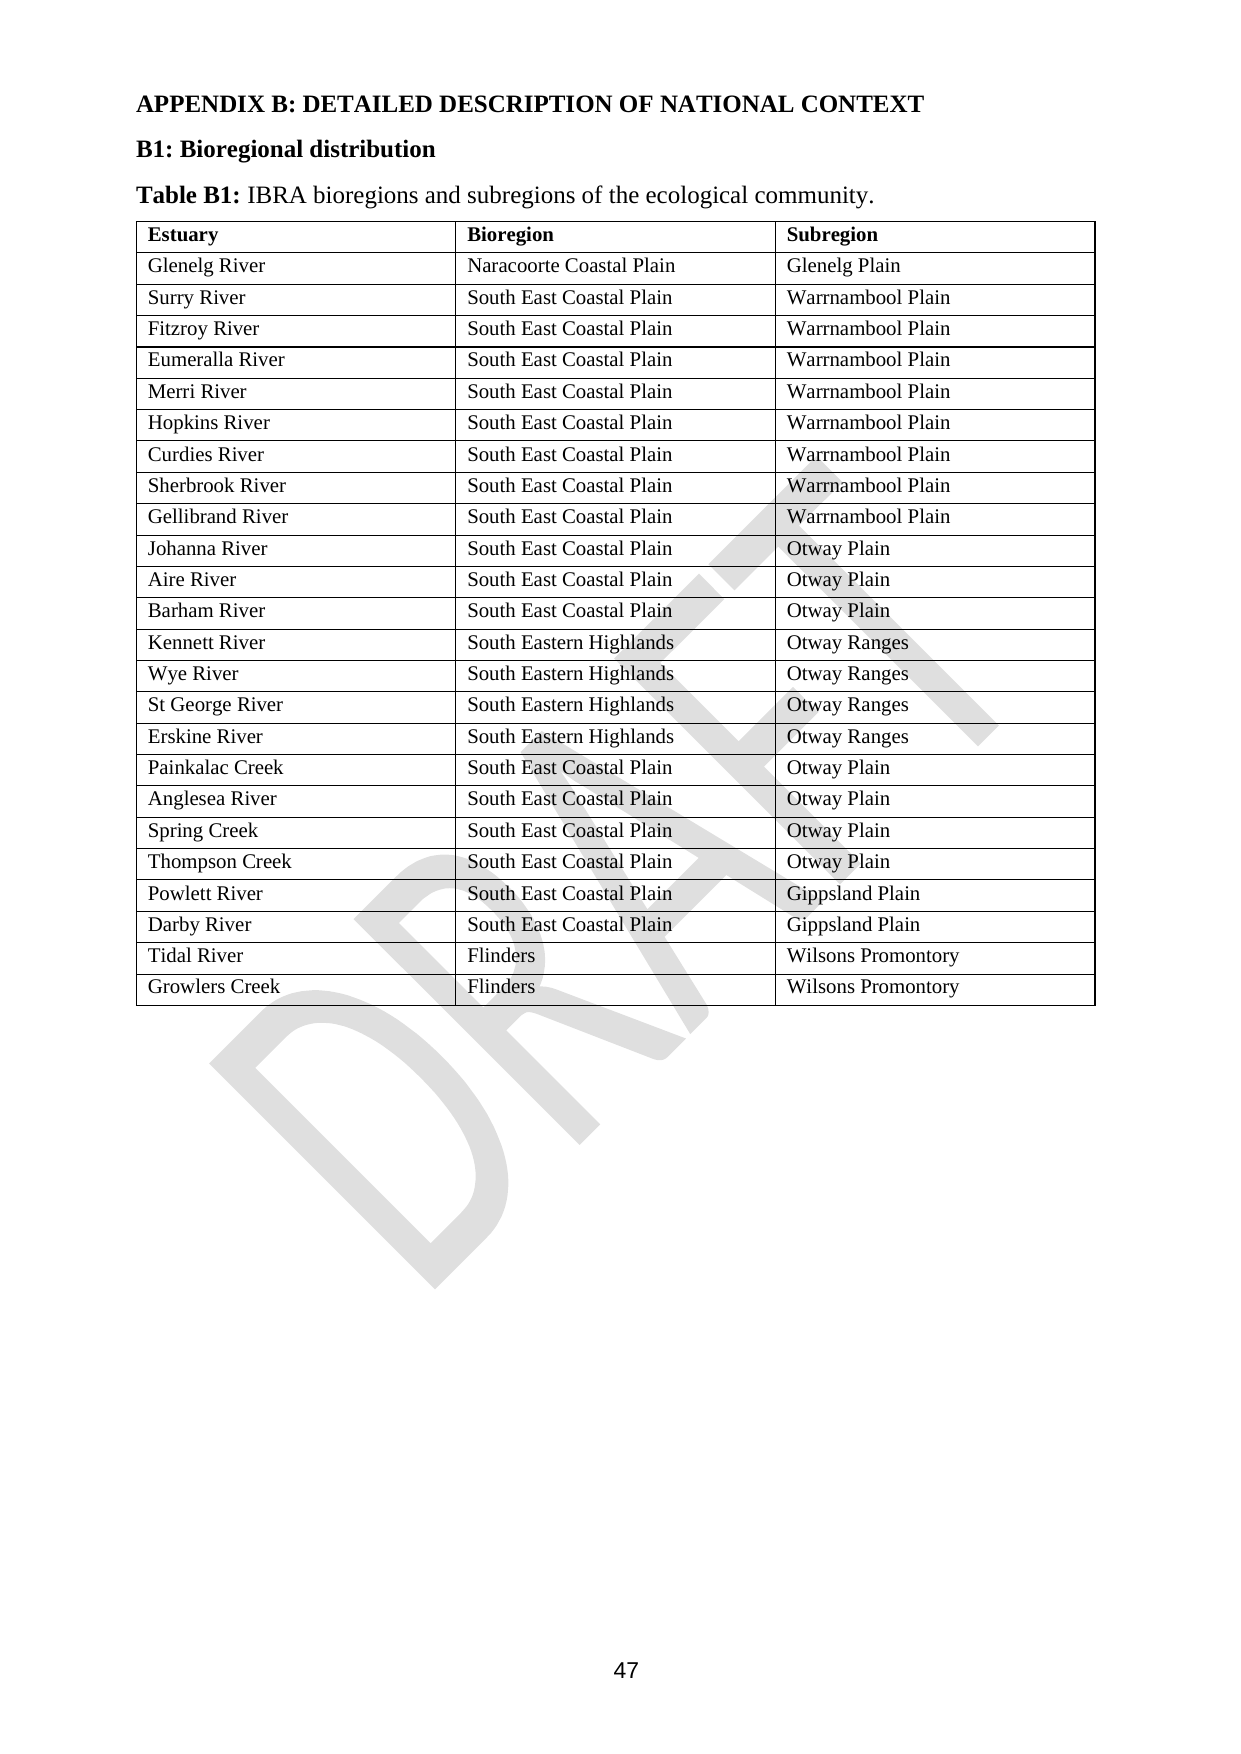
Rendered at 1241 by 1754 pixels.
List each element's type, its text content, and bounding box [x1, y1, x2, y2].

table_cell South Eastern Highlands [456, 630, 775, 660]
table_cell Glenelg Plain [776, 253, 1094, 284]
table_cell Flinders [456, 975, 775, 1005]
table_cell Wilsons Promontory [776, 943, 1094, 973]
subtitle APPENDIX B: DETAILED DESCRIPTION OF NATIONAL CONTEXT [136, 89, 1116, 117]
table_cell Curdies River [137, 441, 455, 472]
table_cell South East Coastal Plain [456, 849, 775, 879]
table_cell Growlers Creek [137, 975, 455, 1005]
table_cell South East Coastal Plain [456, 912, 775, 942]
text Table B1: IBRA bioregions and subregions of the ecological community. [136, 180, 1116, 208]
table_cell St George River [137, 692, 455, 723]
table_cell Warrnambool Plain [776, 473, 1094, 503]
table_cell Warrnambool Plain [776, 316, 1094, 346]
table_cell Warrnambool Plain [776, 285, 1094, 315]
table_cell Otway Plain [776, 536, 1094, 566]
table_cell Otway Plain [776, 849, 1094, 879]
table_cell Otway Plain [776, 818, 1094, 848]
table_cell Warrnambool Plain [776, 504, 1094, 534]
table_cell South East Coastal Plain [456, 348, 775, 378]
table_header Estuary [137, 222, 455, 252]
table_cell Otway Plain [776, 567, 1094, 597]
table_cell South East Coastal Plain [456, 786, 775, 817]
table_cell Anglesea River [137, 786, 455, 817]
table_cell South East Coastal Plain [456, 755, 775, 785]
table_cell Otway Plain [776, 786, 1094, 817]
table_cell Otway Ranges [776, 724, 1094, 754]
table_cell South East Coastal Plain [456, 410, 775, 440]
subtitle B1: Bioregional distribution [136, 134, 1116, 163]
table_cell Gippsland Plain [776, 880, 1094, 911]
table_cell South East Coastal Plain [456, 473, 775, 503]
table_cell South Eastern Highlands [456, 724, 775, 754]
table_cell Gellibrand River [137, 504, 455, 534]
table_cell Warrnambool Plain [776, 441, 1094, 472]
table_cell South Eastern Highlands [456, 692, 775, 723]
table_cell South East Coastal Plain [456, 504, 775, 534]
table_header Subregion [776, 222, 1094, 252]
table_cell South East Coastal Plain [456, 818, 775, 848]
table_cell South East Coastal Plain [456, 536, 775, 566]
table_cell Flinders [456, 943, 775, 973]
table_cell Warrnambool Plain [776, 379, 1094, 409]
table_cell Wye River [137, 661, 455, 691]
table_cell Fitzroy River [137, 316, 455, 346]
table_cell Painkalac Creek [137, 755, 455, 785]
table_cell South East Coastal Plain [456, 567, 775, 597]
table_cell Erskine River [137, 724, 455, 754]
table_cell Johanna River [137, 536, 455, 566]
table_cell South East Coastal Plain [456, 880, 775, 911]
table_cell Wilsons Promontory [776, 975, 1094, 1005]
table_cell Surry River [137, 285, 455, 315]
table_cell South East Coastal Plain [456, 441, 775, 472]
table_cell Darby River [137, 912, 455, 942]
table_header Bioregion [456, 222, 775, 252]
table_cell Kennett River [137, 630, 455, 660]
table_cell Warrnambool Plain [776, 348, 1094, 378]
table_cell Naracoorte Coastal Plain [456, 253, 775, 284]
table_cell Glenelg River [137, 253, 455, 284]
table_cell Warrnambool Plain [776, 410, 1094, 440]
table_cell South East Coastal Plain [456, 598, 775, 628]
table_cell Sherbrook River [137, 473, 455, 503]
table_cell South East Coastal Plain [456, 379, 775, 409]
table_cell Tidal River [137, 943, 455, 973]
table_cell Otway Ranges [776, 630, 1094, 660]
table_cell Powlett River [137, 880, 455, 911]
table_cell Otway Plain [776, 598, 1094, 628]
table_cell South Eastern Highlands [456, 661, 775, 691]
table_cell Aire River [137, 567, 455, 597]
table_cell Gippsland Plain [776, 912, 1094, 942]
table_cell Thompson Creek [137, 849, 455, 879]
table_cell South East Coastal Plain [456, 285, 775, 315]
table_cell Spring Creek [137, 818, 455, 848]
table_cell Eumeralla River [137, 348, 455, 378]
table_cell Merri River [137, 379, 455, 409]
table_cell Hopkins River [137, 410, 455, 440]
table_cell Barham River [137, 598, 455, 628]
table_cell Otway Plain [776, 755, 1094, 785]
table_cell South East Coastal Plain [456, 316, 775, 346]
table_cell Otway Ranges [776, 692, 1094, 723]
table_cell Otway Ranges [776, 661, 1094, 691]
